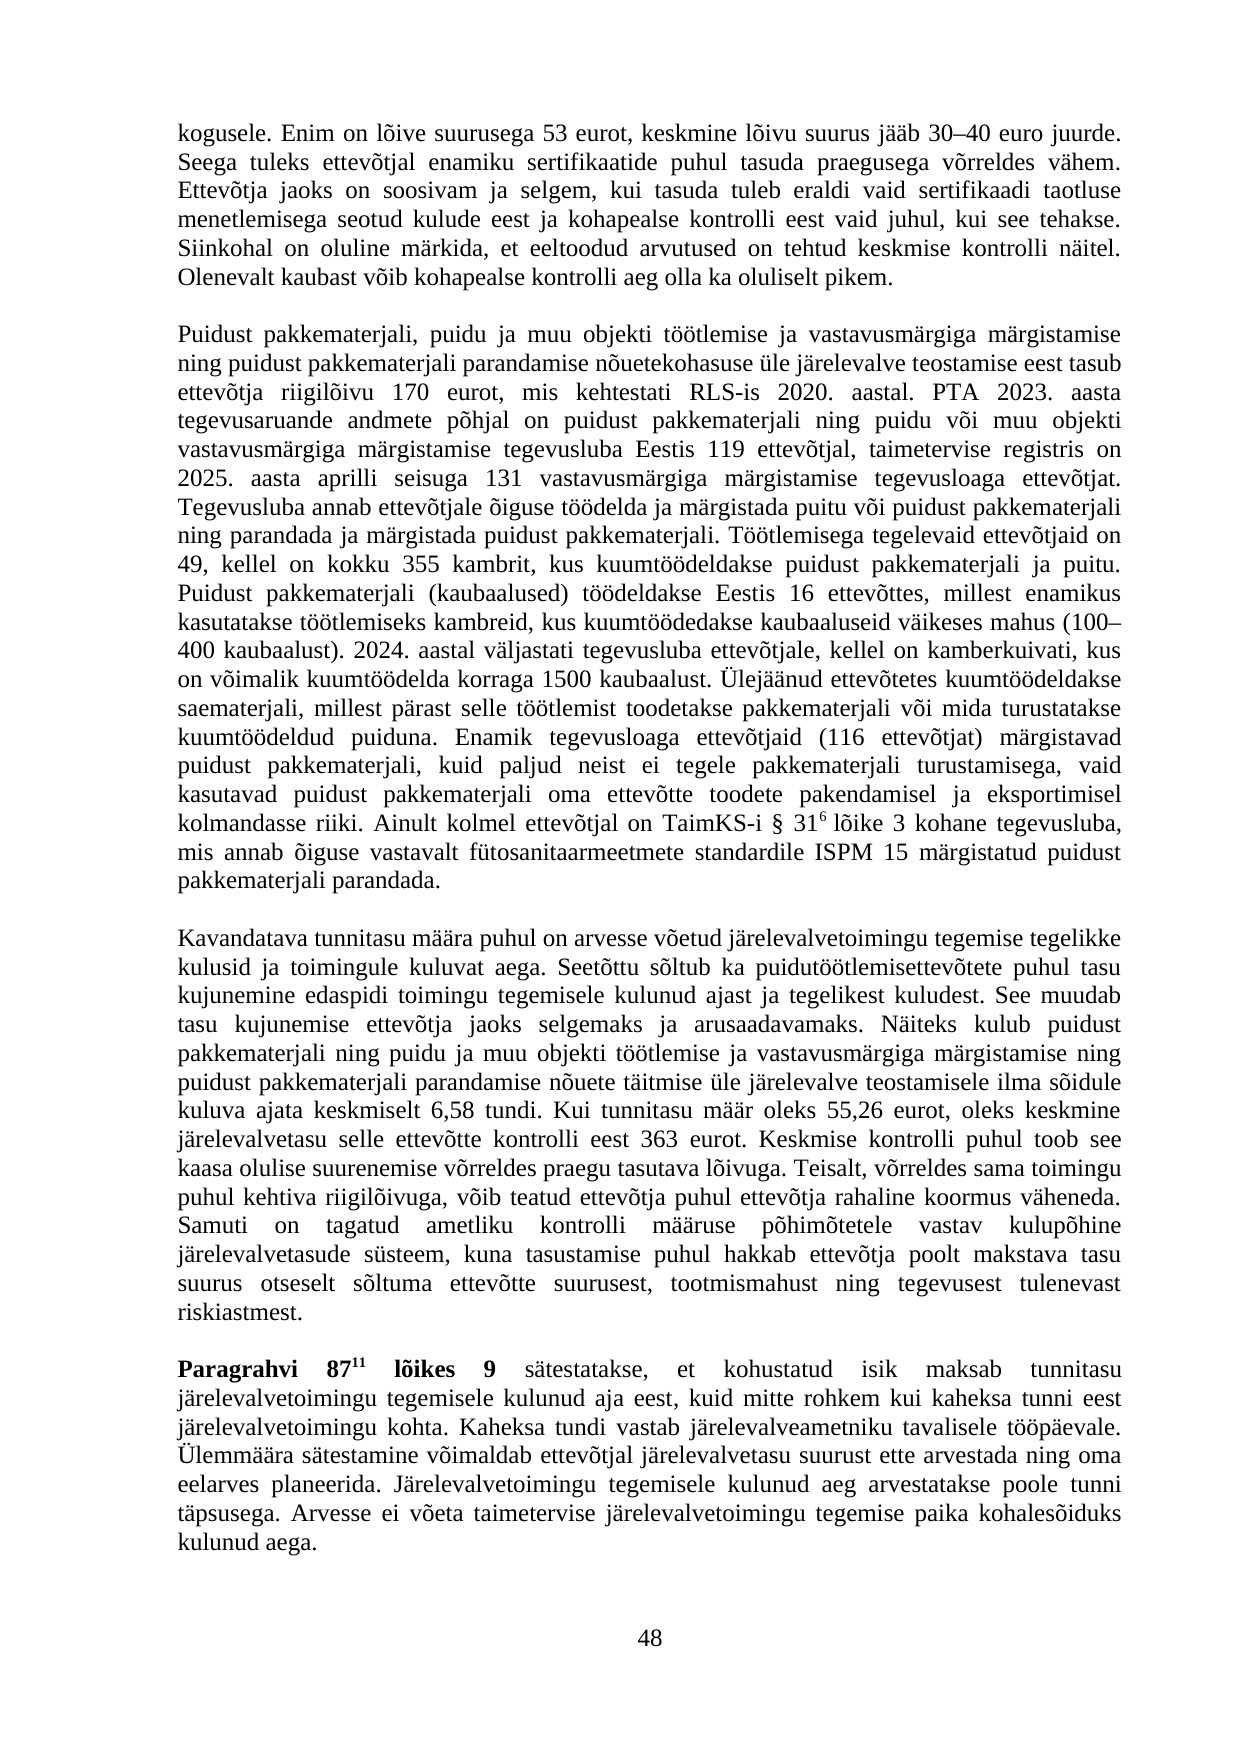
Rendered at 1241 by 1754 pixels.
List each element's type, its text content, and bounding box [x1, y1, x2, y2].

text Paragrahvi 8711 lõikes 9 sätestatakse, et kohustatud isik maksab tunnitasu järelevalvetoimingu tegemisele kulunud aja eest, kuid mitte rohkem kui kaheksa tunni eest järelevalvetoimingu kohta. Kaheksa tundi vastab järelevalveametniku tavalisele tööpäevale. Ülemmäära sätestamine võimaldab ettevõtjal järelevalvetasu suurust ette arvestada ning oma eelarves planeerida. Järelevalvetoimingu tegemisele kulunud aeg arvestatakse poole tunni täpsusega. Arvesse ei võeta taimetervise järelevalvetoimingu tegemise paika kohalesõiduks kulunud aega. [177, 1354, 1122, 1556]
text Kavandatava tunnitasu määra puhul on arvesse võetud järelevalvetoimingu tegemise tegelikke kulusid ja toimingule kuluvat aega. Seetõttu sõltub ka puidutöötlemisettevõtete puhul tasu kujunemine edaspidi toimingu tegemisele kulunud ajast ja tegelikest kuludest. See muudab tasu kujunemise ettevõtja jaoks selgemaks ja arusaadavamaks. Näiteks kulub puidust pakkematerjali ning puidu ja muu objekti töötlemise ja vastavusmärgiga märgistamise ning puidust pakkematerjali parandamise nõuete täitmise üle järelevalve teostamisele ilma sõidule kuluva ajata keskmiselt 6,58 tundi. Kui tunnitasu määr oleks 55,26 eurot, oleks keskmine järelevalvetasu selle ettevõtte kontrolli eest 363 eurot. Keskmise kontrolli puhul toob see kaasa olulise suurenemise võrreldes praegu tasutava lõivuga. Teisalt, võrreldes sama toimingu puhul kehtiva riigilõivuga, võib teatud ettevõtja puhul ettevõtja rahaline koormus väheneda. Samuti on tagatud ametliku kontrolli määruse põhimõtetele vastav kulupõhine järelevalvetasude süsteem, kuna tasustamise puhul hakkab ettevõtja poolt makstava tasu suurus otseselt sõltuma ettevõtte suurusest, tootmismahust ning tegevusest tulenevast riskiastmest. [177, 923, 1122, 1326]
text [177, 118, 1122, 291]
text Puidust pakkematerjali, puidu ja muu objekti töötlemise ja vastavusmärgiga märgistamise ning puidust pakkematerjali parandamise nõuetekohasuse üle järelevalve teostamise eest tasub ettevõtja riigilõivu 170 eurot, mis kehtestati RLS-is 2020. aastal. PTA 2023. aasta tegevusaruande andmete põhjal on puidust pakkematerjali ning puidu või muu objekti vastavusmärgiga märgistamise tegevusluba Eestis 119 ettevõtjal, taimetervise registris on 2025. aasta aprilli seisuga 131 vastavusmärgiga märgistamise tegevusloaga ettevõtjat. Tegevusluba annab ettevõtjale õiguse töödelda ja märgistada puitu või puidust pakkematerjali ning parandada ja märgistada puidust pakkematerjali. Töötlemisega tegelevaid ettevõtjaid on 49, kellel on kokku 355 kambrit, kus kuumtöödeldakse puidust pakkematerjali ja puitu. Puidust pakkematerjali (kaubaalused) töödeldakse Eestis 16 ettevõttes, millest enamikus kasutatakse töötlemiseks kambreid, kus kuumtöödedakse kaubaaluseid väikeses mahus (100–400 kaubaalust). 2024. aastal väljastati tegevusluba ettevõtjale, kellel on kamberkuivati, kus on võimalik kuumtöödelda korraga 1500 kaubaalust. Ülejäänud ettevõtetes kuumtöödeldakse saematerjali, millest pärast selle töötlemist toodetakse pakkematerjali või mida turustatakse kuumtöödeldud puiduna. Enamik tegevusloaga ettevõtjaid (116 ettevõtjat) märgistavad puidust pakkematerjali, kuid paljud neist ei tegele pakkematerjali turustamisega, vaid kasutavad puidust pakkematerjali oma ettevõtte toodete pakendamisel ja eksportimisel kolmandasse riiki. Ainult kolmel ettevõtjal on TaimKS-i § 316 lõike 3 kohane tegevusluba, mis annab õiguse vastavalt fütosanitaarmeetmete standardile ISPM 15 märgistatud puidust pakkematerjali parandada. [177, 319, 1122, 894]
